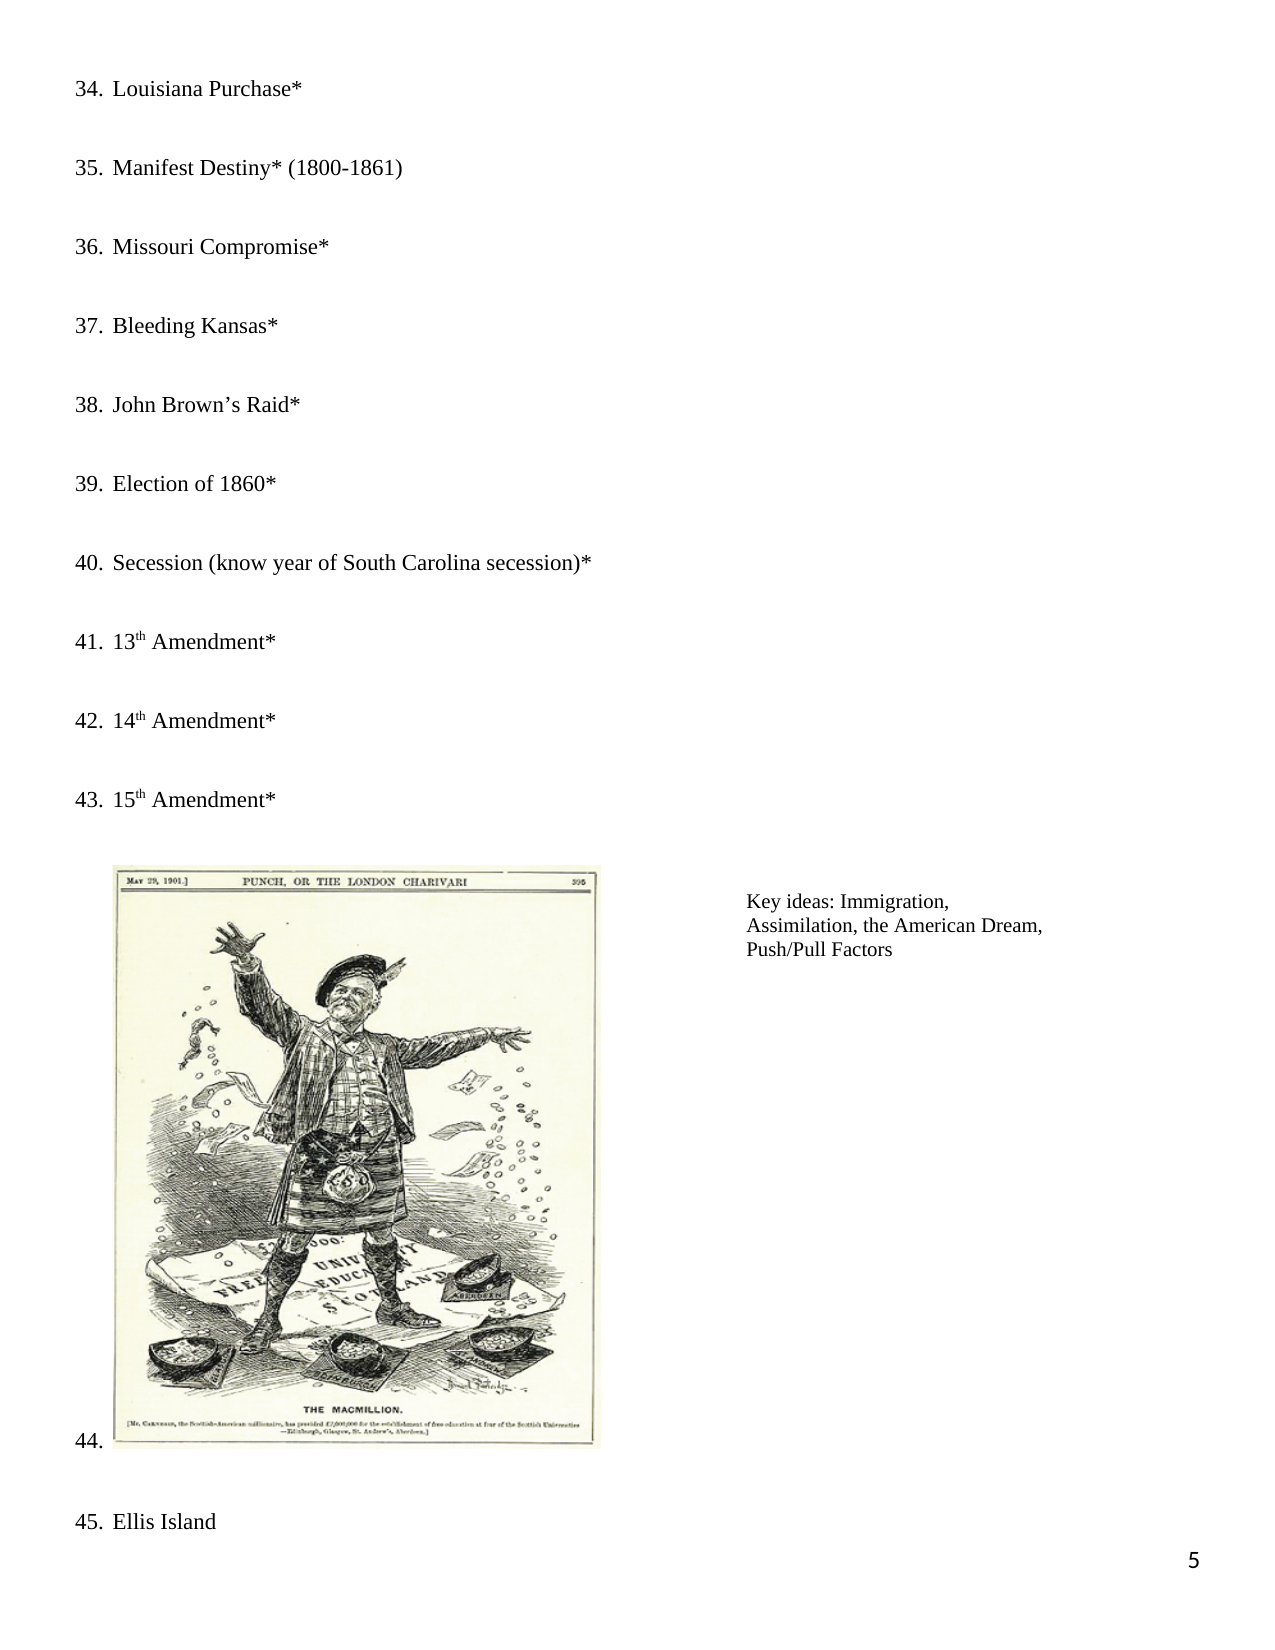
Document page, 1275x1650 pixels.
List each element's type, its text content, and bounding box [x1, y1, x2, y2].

list John Brown’s Raid* [75, 391, 1200, 418]
list Louisiana Purchase* [75, 75, 1200, 101]
list 15th Amendment* [75, 787, 1200, 813]
list Missouri Compromise* [75, 233, 1200, 259]
list Ellis Island [75, 1508, 1200, 1534]
list Election of 1860* [75, 470, 1200, 497]
list Bleeding Kansas* [75, 312, 1200, 338]
list Manifest Destiny* (1800-1861) [75, 154, 1200, 180]
list Secession (know year of South Carolina secession)* [75, 549, 1200, 576]
list 13th Amendment* [75, 628, 1200, 655]
list 14th Amendment* [75, 707, 1200, 734]
picture [112, 865, 601, 1449]
